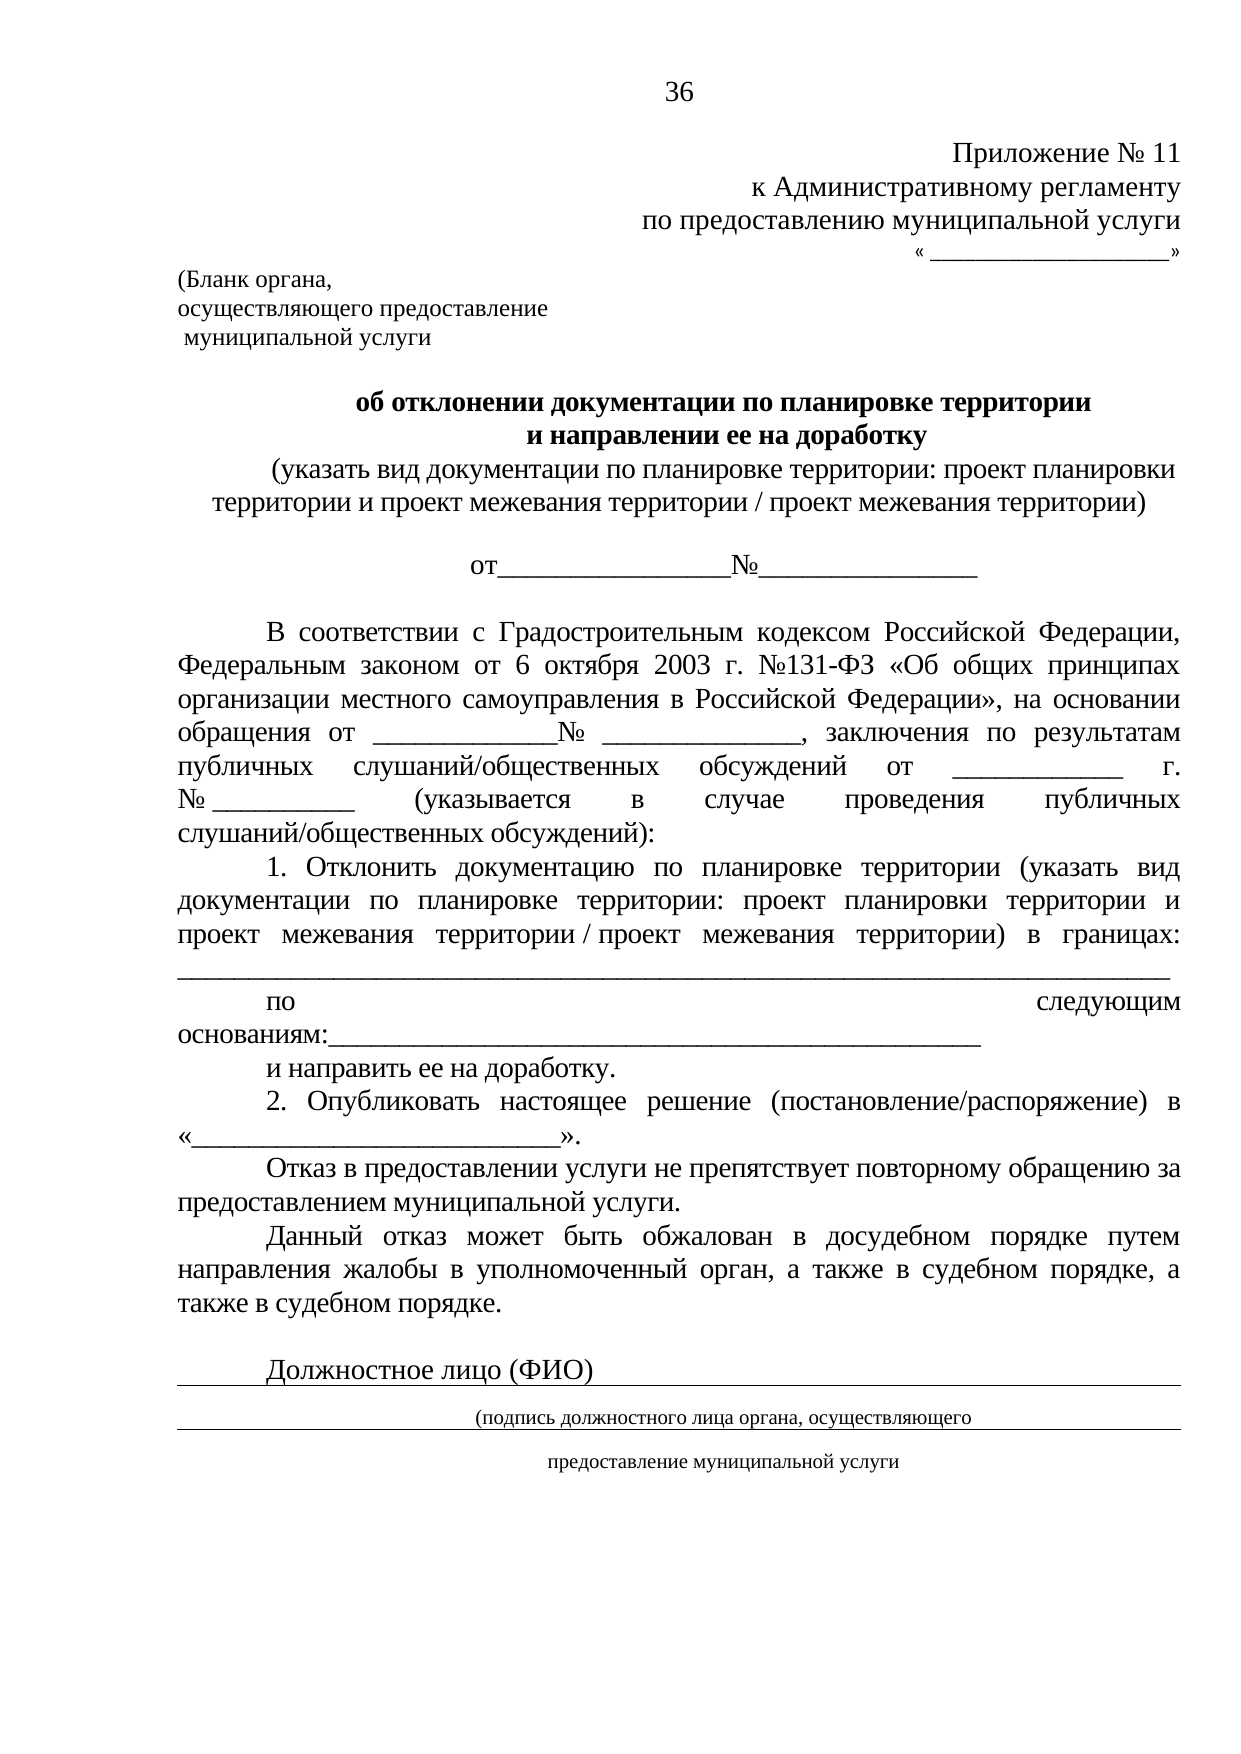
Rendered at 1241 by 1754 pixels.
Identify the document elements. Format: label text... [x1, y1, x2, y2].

text и направлении ее на доработку [177, 417, 1181, 451]
text об отклонении документации по планировке территории [177, 384, 1181, 417]
text (указать вид документации по планировке территории: проект планировки территории и проект межевания территории / проект межевания территории) [177, 451, 1181, 518]
text и направить ее на доработку. [177, 1050, 1181, 1083]
text по предоставлению муниципальной услуги [177, 202, 1181, 236]
text от________________№_______________ [177, 547, 1181, 580]
text к Административному регламенту [177, 169, 1181, 202]
text Должностное лицо (ФИО) [177, 1352, 1181, 1385]
text предоставление муниципальной услуги [177, 1430, 1181, 1473]
text (подпись должностного лица органа, осуществляющего [177, 1386, 1181, 1429]
text 2. Опубликовать настоящее решение (постановление/распоряжение) в «__________________________». [177, 1083, 1181, 1151]
text Данный отказ может быть обжалован в досудебном порядке путем направления жалобы в уполномоченный орган, а также в судебном порядке, а также в судебном порядке. [177, 1218, 1181, 1318]
text 1. Отклонить документацию по планировке территории (указать вид документации по планировке территории: проект планировки территории и проект межевания территории / проект межевания территории) в границах: ______________________________________________________________________ [177, 849, 1181, 983]
text Отказ в предоставлении услуги не препятствует повторному обращению за предоставлением муниципальной услуги. [177, 1151, 1181, 1218]
text по следующим основаниям:______________________________________________ [177, 983, 1181, 1050]
text (Бланк органа, осуществляющего предоставление муниципальной услуги [177, 264, 1181, 350]
text В соответствии с Градостроительным кодексом Российской Федерации, Федеральным законом от 6 октября 2003 г. №131-ФЗ «Об общих принципах организации местного самоуправления в Российской Федерации», на основании обращения от _____________№ ______________, заключения по результатам публичных слушаний/общественных обсуждений от ____________ г. № __________ (указывается в случае проведения публичных слушаний/общественных обсуждений): [177, 614, 1181, 849]
text « _____________________» [177, 236, 1181, 264]
text Приложение № 11 [177, 135, 1181, 169]
